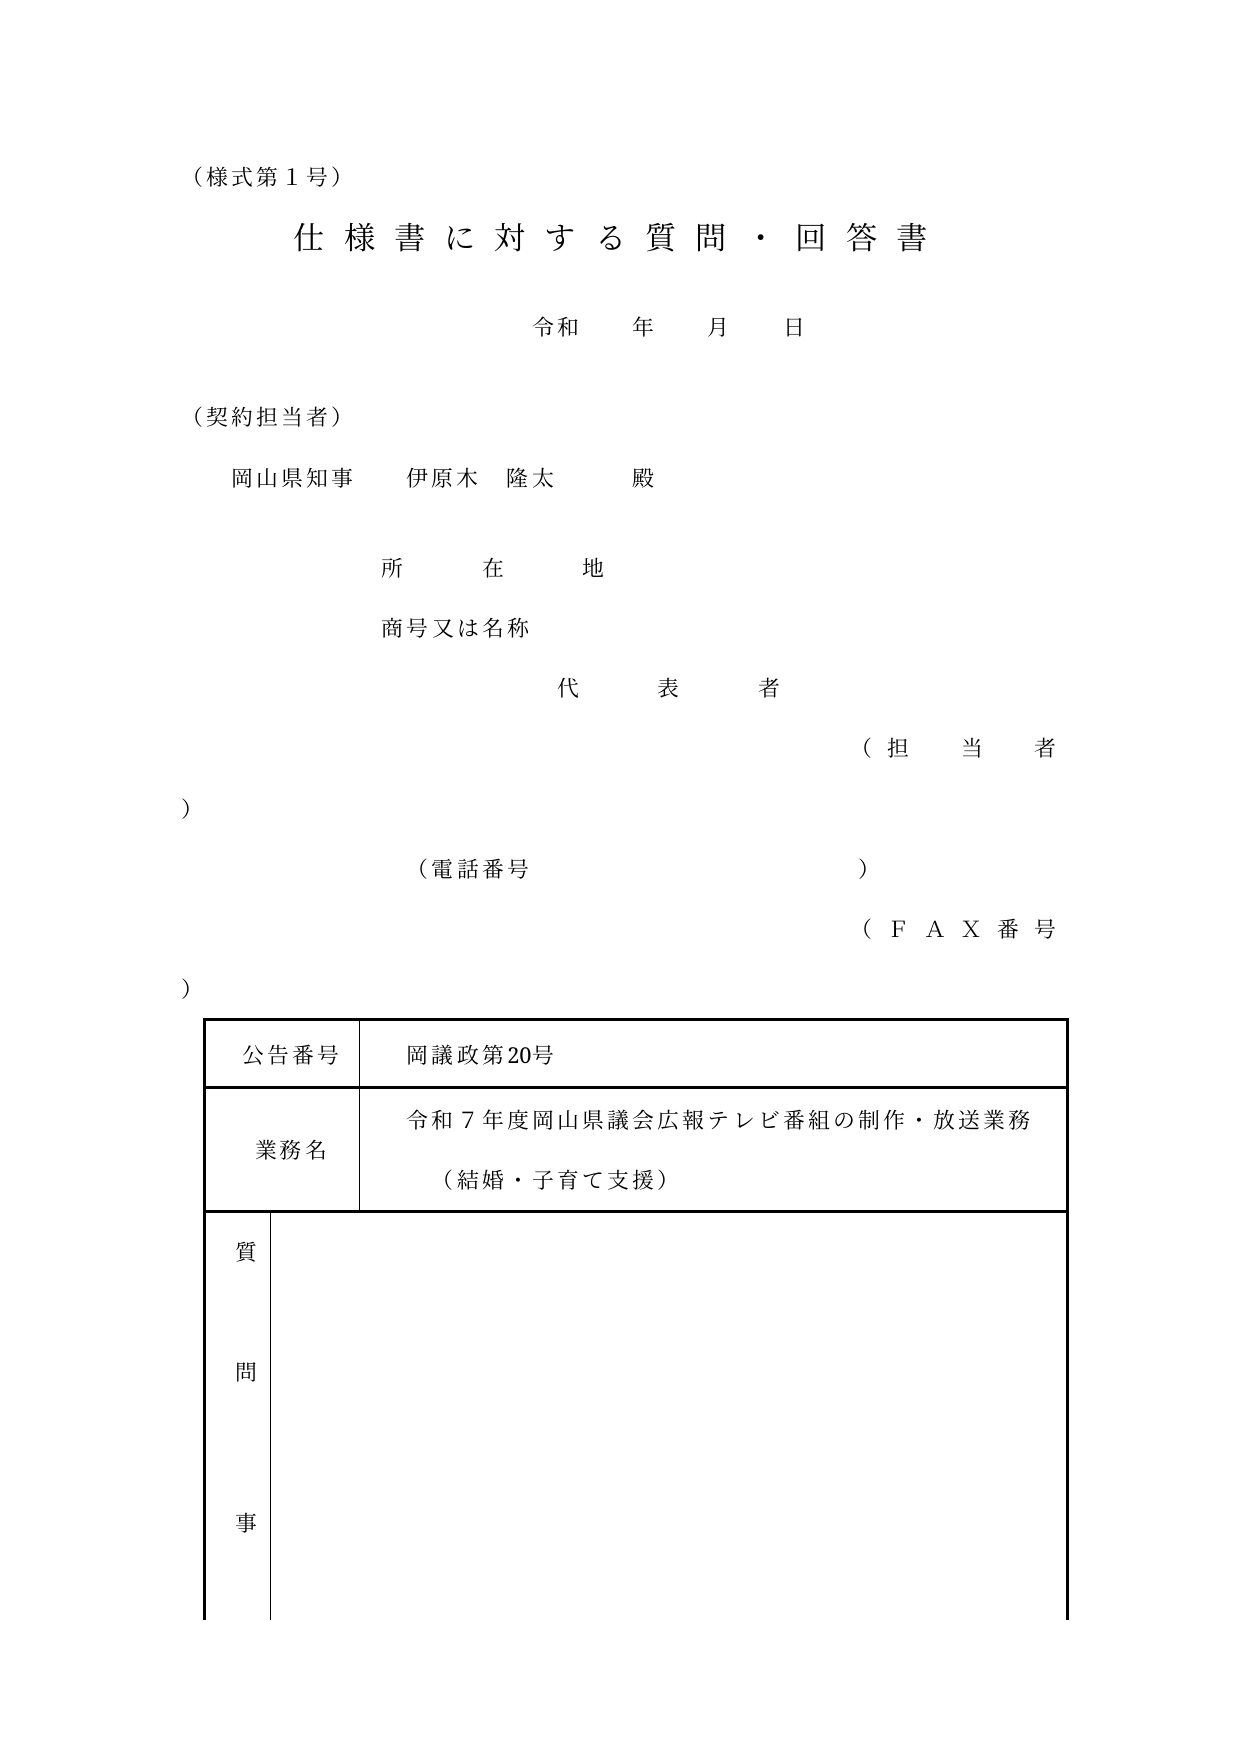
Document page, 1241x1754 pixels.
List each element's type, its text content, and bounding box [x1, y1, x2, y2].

table_cell 令和７年度岡山県議会広報テレビ番組の制作・放送業務 （結婚・子育て支援） [360, 1089, 1066, 1209]
table_header 岡議政第20号 [360, 1021, 1066, 1086]
text （担 当 者 ） [181, 717, 1059, 838]
text 令和 年 月 日 [181, 296, 1059, 356]
text 所 在 地 [181, 537, 1059, 597]
table_cell 質 問 事 項 [206, 1213, 270, 1620]
text 商号又は名称 [181, 597, 1059, 657]
table_header 公告番号 [206, 1021, 359, 1086]
text 岡山県知事 伊原木 隆太 殿 [181, 446, 1059, 507]
text （様式第１号） [181, 145, 1059, 206]
text （電話番号 ） [181, 838, 1059, 898]
text 仕様書に対する質問・回答書 [181, 206, 1059, 266]
table_cell [271, 1213, 1066, 1620]
table_cell 業務名 [206, 1089, 359, 1209]
text （ＦＡＸ番号 ） [181, 898, 1059, 1018]
text 代 表 者 [556, 657, 1059, 717]
text （契約担当者） [181, 386, 1059, 446]
